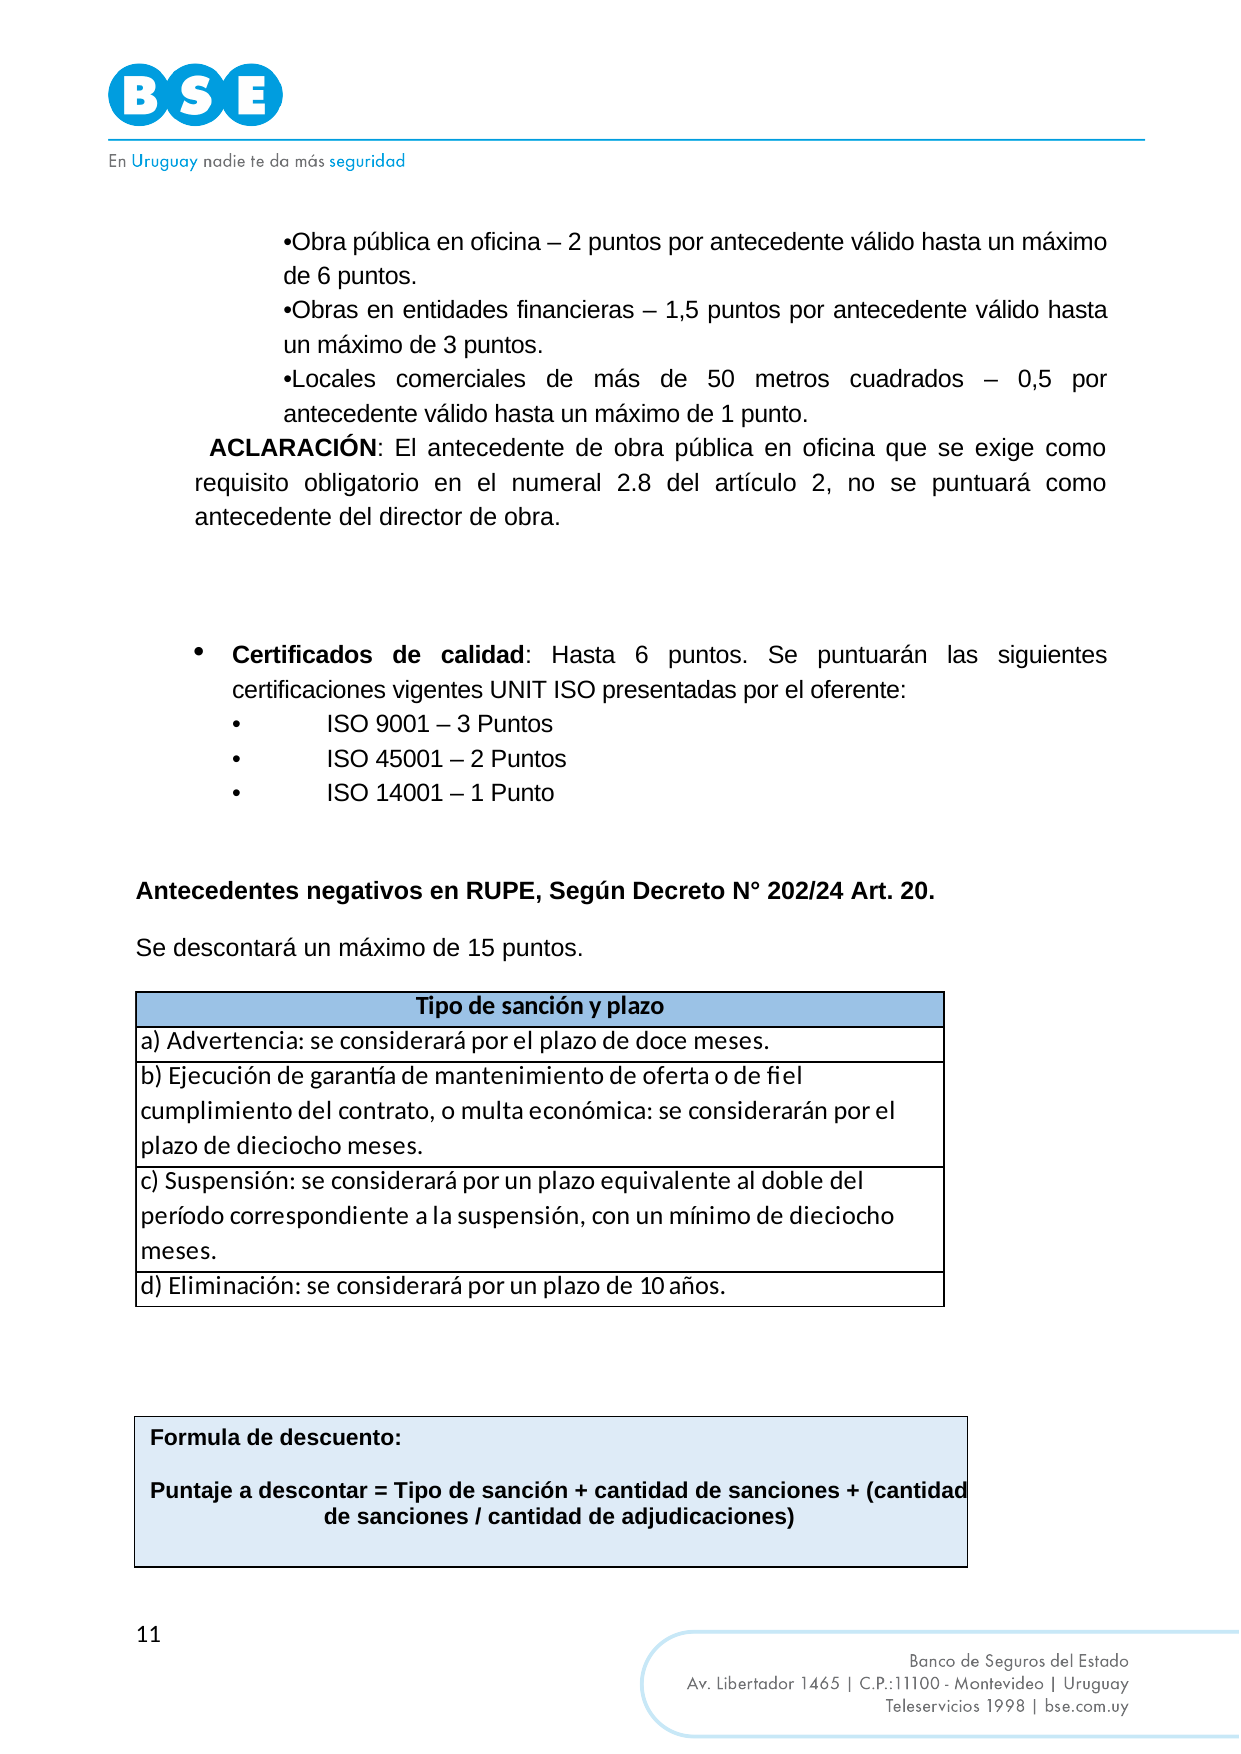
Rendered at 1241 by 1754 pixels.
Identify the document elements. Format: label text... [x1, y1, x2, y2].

text ACLARACIÓN: El antecedente de obra pública en oficina que se exige como requisito obligatorio en el numeral 2.8 del artículo 2, no se puntuará como antecedente del director de obra. [194, 433, 1108, 531]
text Se descontará un máximo de 15 puntos. [135, 933, 1108, 962]
picture [0, 1617, 1239, 1754]
text •Obra pública en oficina – 2 puntos por antecedente válido hasta un máximo de 6 puntos. [283, 226, 1108, 290]
text Antecedentes negativos en RUPE, Según Decreto N° 202/24 Art. 20. [135, 876, 1108, 905]
list Certificados de calidad: Hasta 6 puntos. Se puntuarán las siguientes certificaciones vigentes UNIT ISO presentadas por el oferente: [194, 640, 1108, 703]
text • ISO 45001 – 2 Puntos [217, 744, 1108, 772]
text •Obras en entidades financieras – 1,5 puntos por antecedente válido hasta un máximo de 3 puntos. [283, 295, 1108, 359]
text • ISO 14001 – 1 Punto [232, 778, 1108, 807]
text •Locales comerciales de más de 50 metros cuadrados – 0,5 por antecedente válido hasta un máximo de 1 punto. [283, 364, 1108, 428]
picture [1, 0, 1241, 183]
text • ISO 9001 – 3 Puntos [232, 709, 1108, 738]
